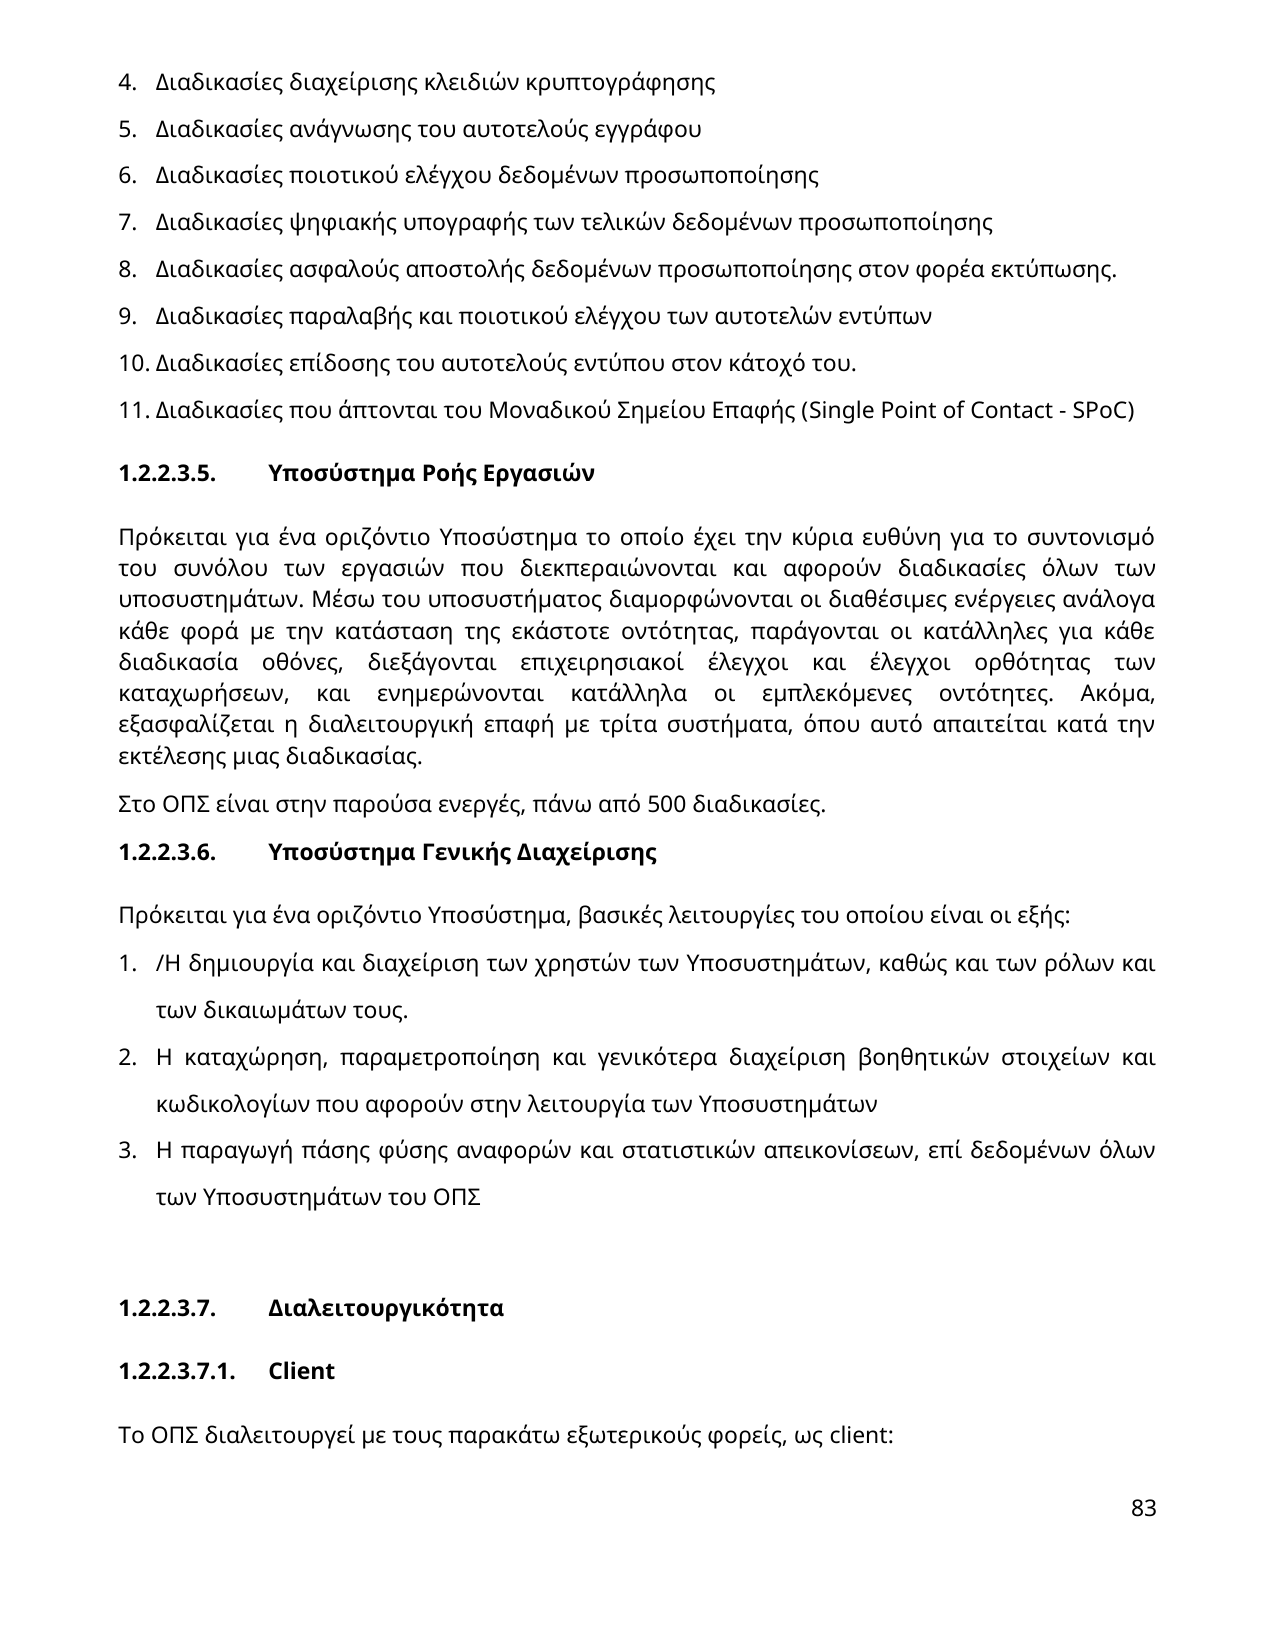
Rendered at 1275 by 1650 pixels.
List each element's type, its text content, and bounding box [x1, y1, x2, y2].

list Διαδικασίες ποιοτικού ελέγχου δεδομένων προσωποποίησης [118, 159, 1157, 191]
list Διαδικασίες που άπτονται του Μοναδικού Σημείου Επαφής (Single Point of Contact - SPoC) [118, 394, 1157, 425]
list Διαδικασίες διαχείρισης κλειδιών κρυπτογράφησης [118, 66, 1157, 97]
text Πρόκειται για ένα οριζόντιο Υποσύστημα το οποίο έχει την κύρια ευθύνη για το συντονισμό του συνόλου των εργασιών που διεκπεραιώνονται και αφορούν διαδικασίες όλων των υποσυστημάτων. Μέσω του υποσυστήματος διαμορφώνονται οι διαθέσιμες ενέργειες ανάλογα κάθε φορά με την κατάσταση της εκάστοτε οντότητας, παράγονται οι κατάλληλες για κάθε διαδικασία οθόνες, διεξάγονται επιχειρησιακοί έλεγχοι και έλεγχοι ορθότητας των καταχωρήσεων, και ενημερώνονται κατάλληλα οι εμπλεκόμενες οντότητες. Ακόμα, εξασφαλίζεται η διαλειτουργική επαφή με τρίτα συστήματα, όπου αυτό απαιτείται κατά την εκτέλεσης μιας διαδικασίας. [118, 521, 1157, 771]
subtitle Διαλειτουργικότητα [118, 1292, 1157, 1323]
list Η παραγωγή πάσης φύσης αναφορών και στατιστικών απεικονίσεων, επί δεδομένων όλων των Υποσυστημάτων του ΟΠΣ [118, 1134, 1157, 1212]
subtitle Υποσύστημα Ροής Εργασιών [118, 457, 1157, 488]
text Στο ΟΠΣ είναι στην παρούσα ενεργές, πάνω από 500 διαδικασίες. [118, 787, 1157, 819]
list Διαδικασίες παραλαβής και ποιοτικού ελέγχου των αυτοτελών εντύπων [118, 300, 1157, 331]
list Η καταχώρηση, παραμετροποίηση και γενικότερα διαχείριση βοηθητικών στοιχείων και κωδικολογίων που αφορούν στην λειτουργία των Υποσυστημάτων [118, 1041, 1157, 1119]
list Διαδικασίες ασφαλούς αποστολής δεδομένων προσωποποίησης στον φορέα εκτύπωσης. [118, 253, 1157, 284]
list Διαδικασίες ανάγνωσης του αυτοτελούς εγγράφου [118, 112, 1157, 144]
list Διαδικασίες επίδοσης του αυτοτελούς εντύπου στον κάτοχό του. [118, 347, 1157, 378]
list /Η δημιουργία και διαχείριση των χρηστών των Υποσυστημάτων, καθώς και των ρόλων και των δικαιωμάτων τους. [118, 947, 1157, 1025]
subtitle Client [118, 1355, 1157, 1386]
text Πρόκειται για ένα οριζόντιο Υποσύστημα, βασικές λειτουργίες του οποίου είναι οι εξής: [118, 899, 1157, 930]
list Διαδικασίες ψηφιακής υπογραφής των τελικών δεδομένων προσωποποίησης [118, 206, 1157, 237]
text Το ΟΠΣ διαλειτουργεί με τους παρακάτω εξωτερικούς φορείς, ως client: [118, 1419, 1157, 1450]
subtitle Υποσύστημα Γενικής Διαχείρισης [118, 835, 1157, 867]
